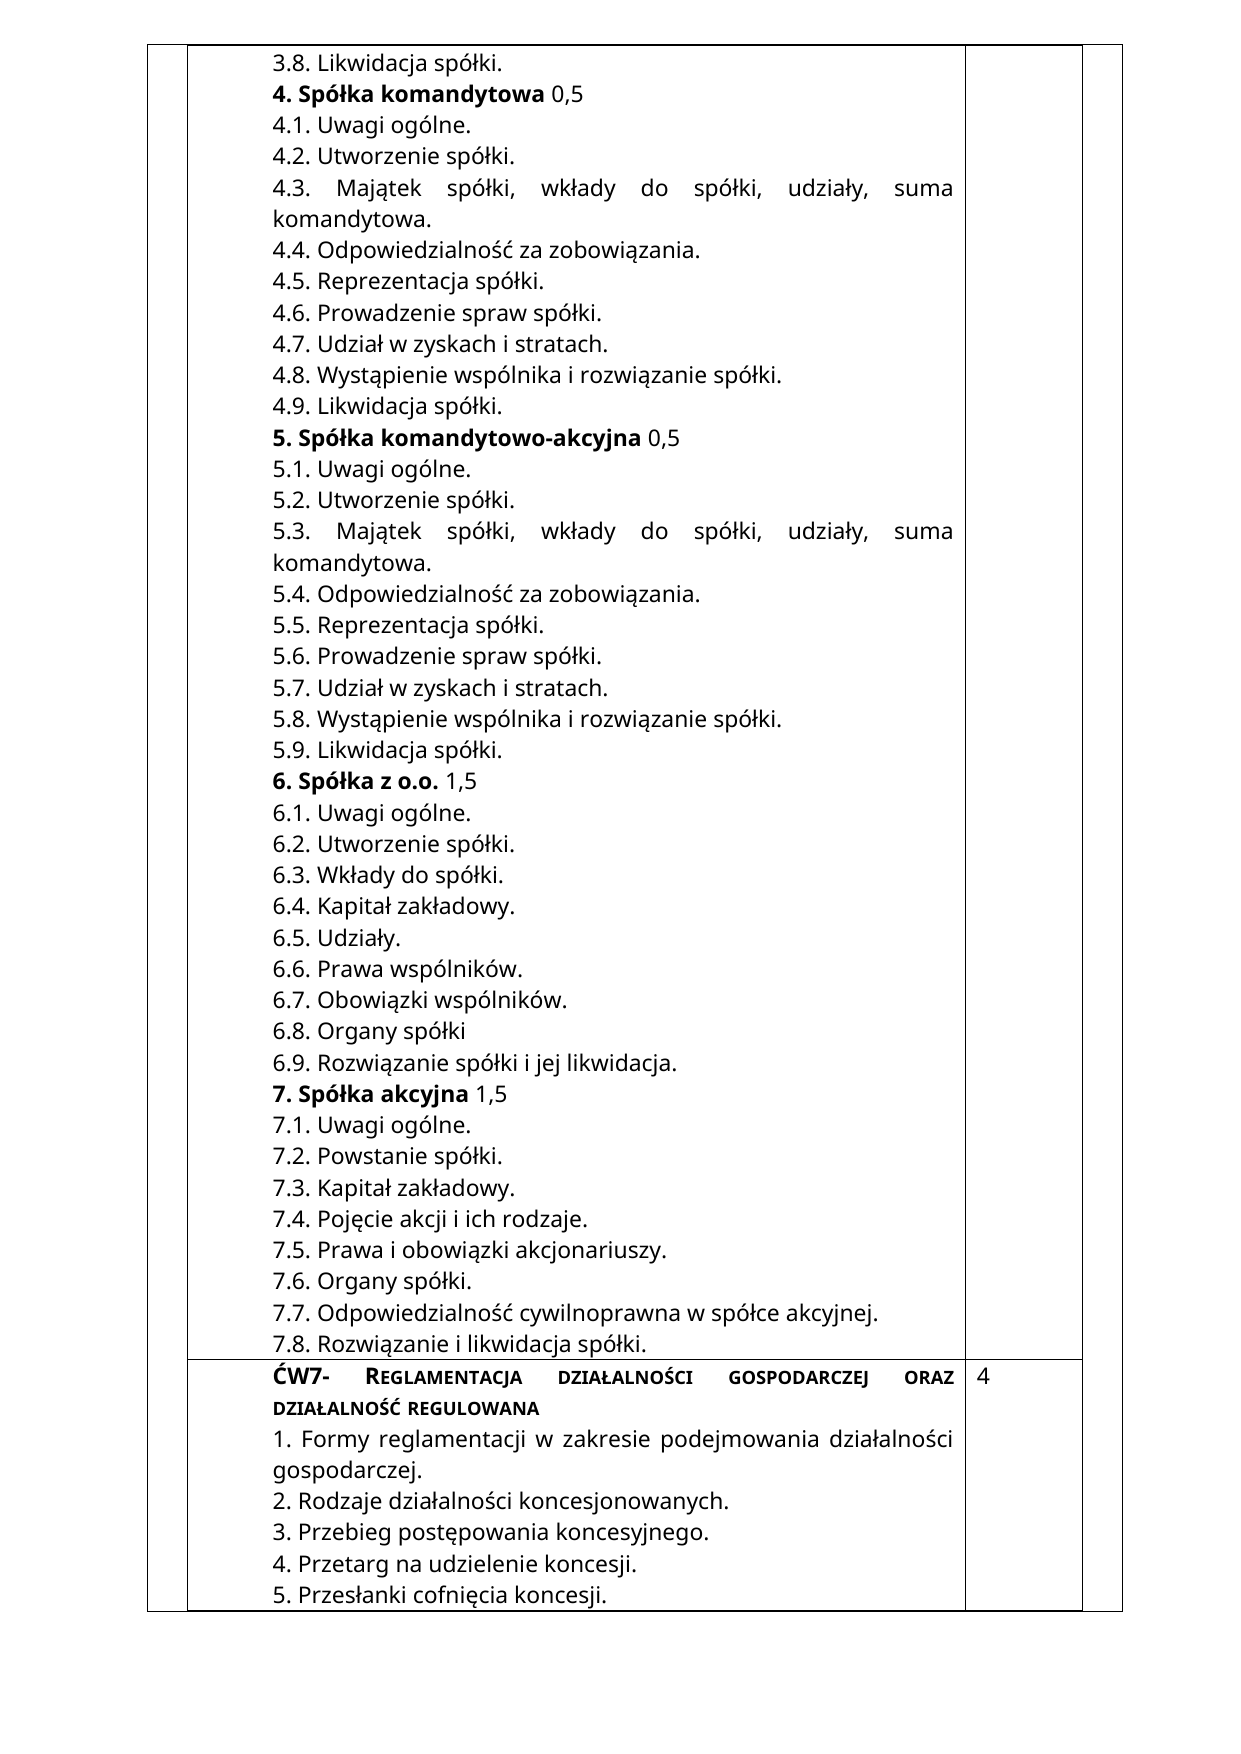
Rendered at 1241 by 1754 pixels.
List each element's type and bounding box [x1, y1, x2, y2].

table_cell [148, 45, 187, 1611]
table_cell [1083, 45, 1122, 1611]
table_cell [966, 46, 1082, 1359]
table_cell [188, 1360, 965, 1610]
table_cell [188, 46, 965, 1359]
table_cell [966, 1360, 1082, 1610]
